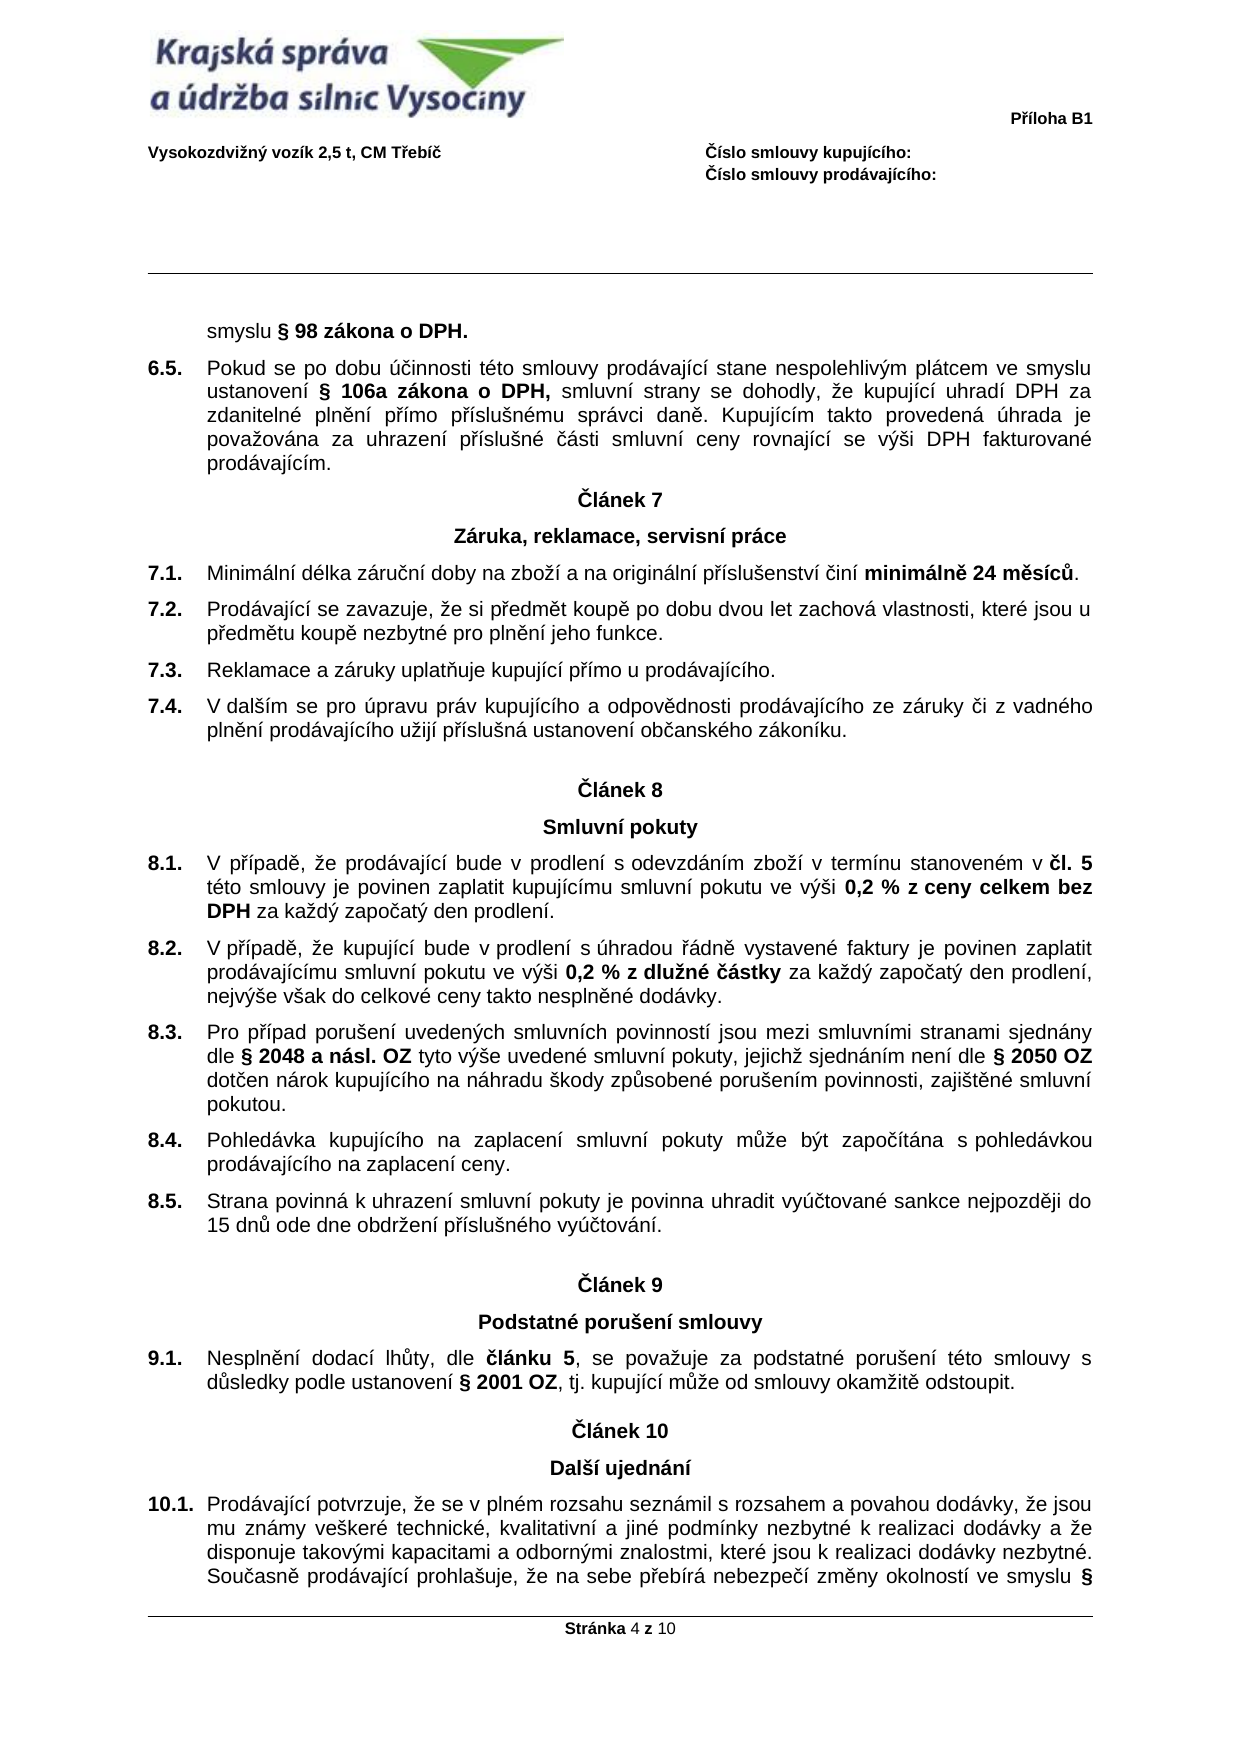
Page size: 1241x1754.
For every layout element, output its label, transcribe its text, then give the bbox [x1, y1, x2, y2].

list Strana povinná k uhrazení smluvní pokuty je povinna uhradit vyúčtované sankce nejpozději do 15 dnů ode dne obdržení příslušného vyúčtování. [148, 1189, 1093, 1237]
list V případě, že kupující bude v prodlení s úhradou řádně vystavené faktury je povinen zaplatit prodávajícímu smluvní pokutu ve výši 0,2 % z dlužné částky za každý započatý den prodlení, nejvýše však do celkové ceny takto nesplněné dodávky. [148, 936, 1093, 1007]
text Článek 7 [148, 488, 1093, 512]
text Článek 10 [148, 1419, 1093, 1443]
text Další ujednání [148, 1455, 1093, 1479]
list Pro případ porušení uvedených smluvních povinností jsou mezi smluvními stranami sjednány dle § 2048 a násl. OZ tyto výše uvedené smluvní pokuty, jejichž sjednáním není dle § 2050 OZ dotčen nárok kupujícího na náhradu škody způsobené porušením povinnosti, zajištěné smluvní pokutou. [148, 1020, 1093, 1116]
text Článek 9 [148, 1273, 1093, 1297]
list V případě, že prodávající bude v prodlení s odevzdáním zboží v termínu stanoveném v čl. 5 této smlouvy je povinen zaplatit kupujícímu smluvní pokutu ve výši 0,2 % z ceny celkem bez DPH za každý započatý den prodlení. [148, 851, 1093, 923]
list V dalším se pro úpravu práv kupujícího a odpovědnosti prodávajícího ze záruky či z vadného plnění prodávajícího užijí příslušná ustanovení občanského zákoníku. [148, 694, 1093, 742]
text Záruka, reklamace, servisní práce [148, 524, 1093, 548]
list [148, 1492, 1093, 1588]
picture [148, 30, 564, 118]
list Pohledávka kupujícího na zaplacení smluvní pokuty může být započítána s pohledávkou prodávajícího na zaplacení ceny. [148, 1128, 1093, 1176]
text Článek 8 [148, 778, 1093, 802]
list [148, 319, 1093, 343]
list Reklamace a záruky uplatňuje kupující přímo u prodávajícího. [148, 657, 1093, 681]
text Podstatné porušení smlouvy [148, 1309, 1093, 1333]
list Nesplnění dodací lhůty, dle článku 5, se považuje za podstatné porušení této smlouvy s důsledky podle ustanovení § 2001 OZ, tj. kupující může od smlouvy okamžitě odstoupit. [148, 1346, 1093, 1394]
text Smluvní pokuty [148, 815, 1093, 839]
list Prodávající se zavazuje, že si předmět koupě po dobu dvou let zachová vlastnosti, které jsou u předmětu koupě nezbytné pro plnění jeho funkce. [148, 597, 1093, 645]
list Pokud se po dobu účinnosti této smlouvy prodávající stane nespolehlivým plátcem ve smyslu ustanovení § 106a zákona o DPH, smluvní strany se dohodly, že kupující uhradí DPH za zdanitelné plnění přímo příslušnému správci daně. Kupujícím takto provedená úhrada je považována za uhrazení příslušné části smluvní ceny rovnající se výši DPH fakturované prodávajícím. [148, 355, 1093, 475]
list Minimální délka záruční doby na zboží a na originální příslušenství činí minimálně 24 měsíců. [148, 561, 1093, 584]
